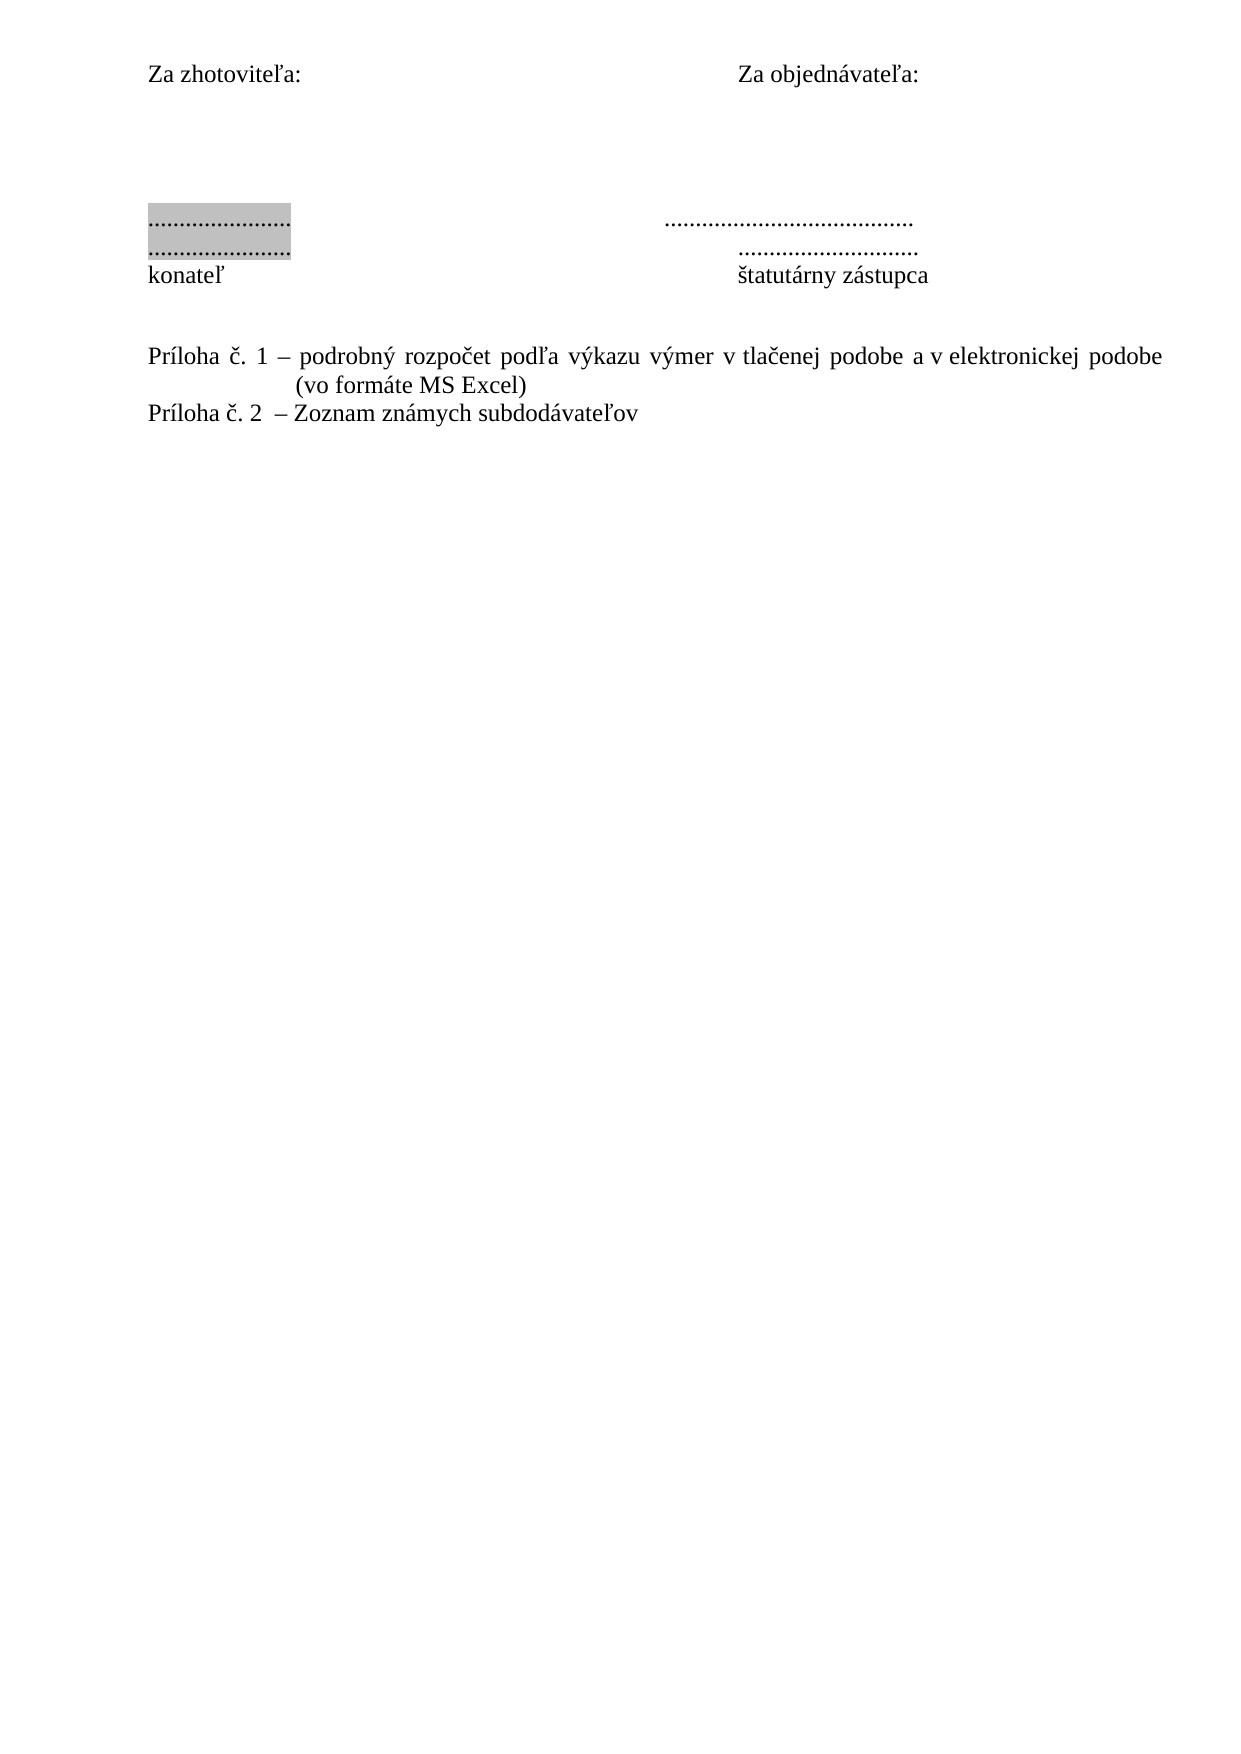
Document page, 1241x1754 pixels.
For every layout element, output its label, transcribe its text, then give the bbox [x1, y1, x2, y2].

list Príloha č. 2 – Zoznam známych subdodávateľov [148, 398, 1162, 427]
list Príloha č. 1 – podrobný rozpočet podľa výkazu výmer v tlačenej podobe a v elektronickej podobe (vo formáte MS Excel) [148, 341, 1162, 398]
text konateľ štatutárny zástupca [148, 260, 1162, 289]
text ....................... ........................................ [291, 203, 1162, 232]
text Za zhotoviteľa: Za objednávateľa: [148, 59, 1162, 88]
text ....................... ............................. [291, 232, 1162, 260]
